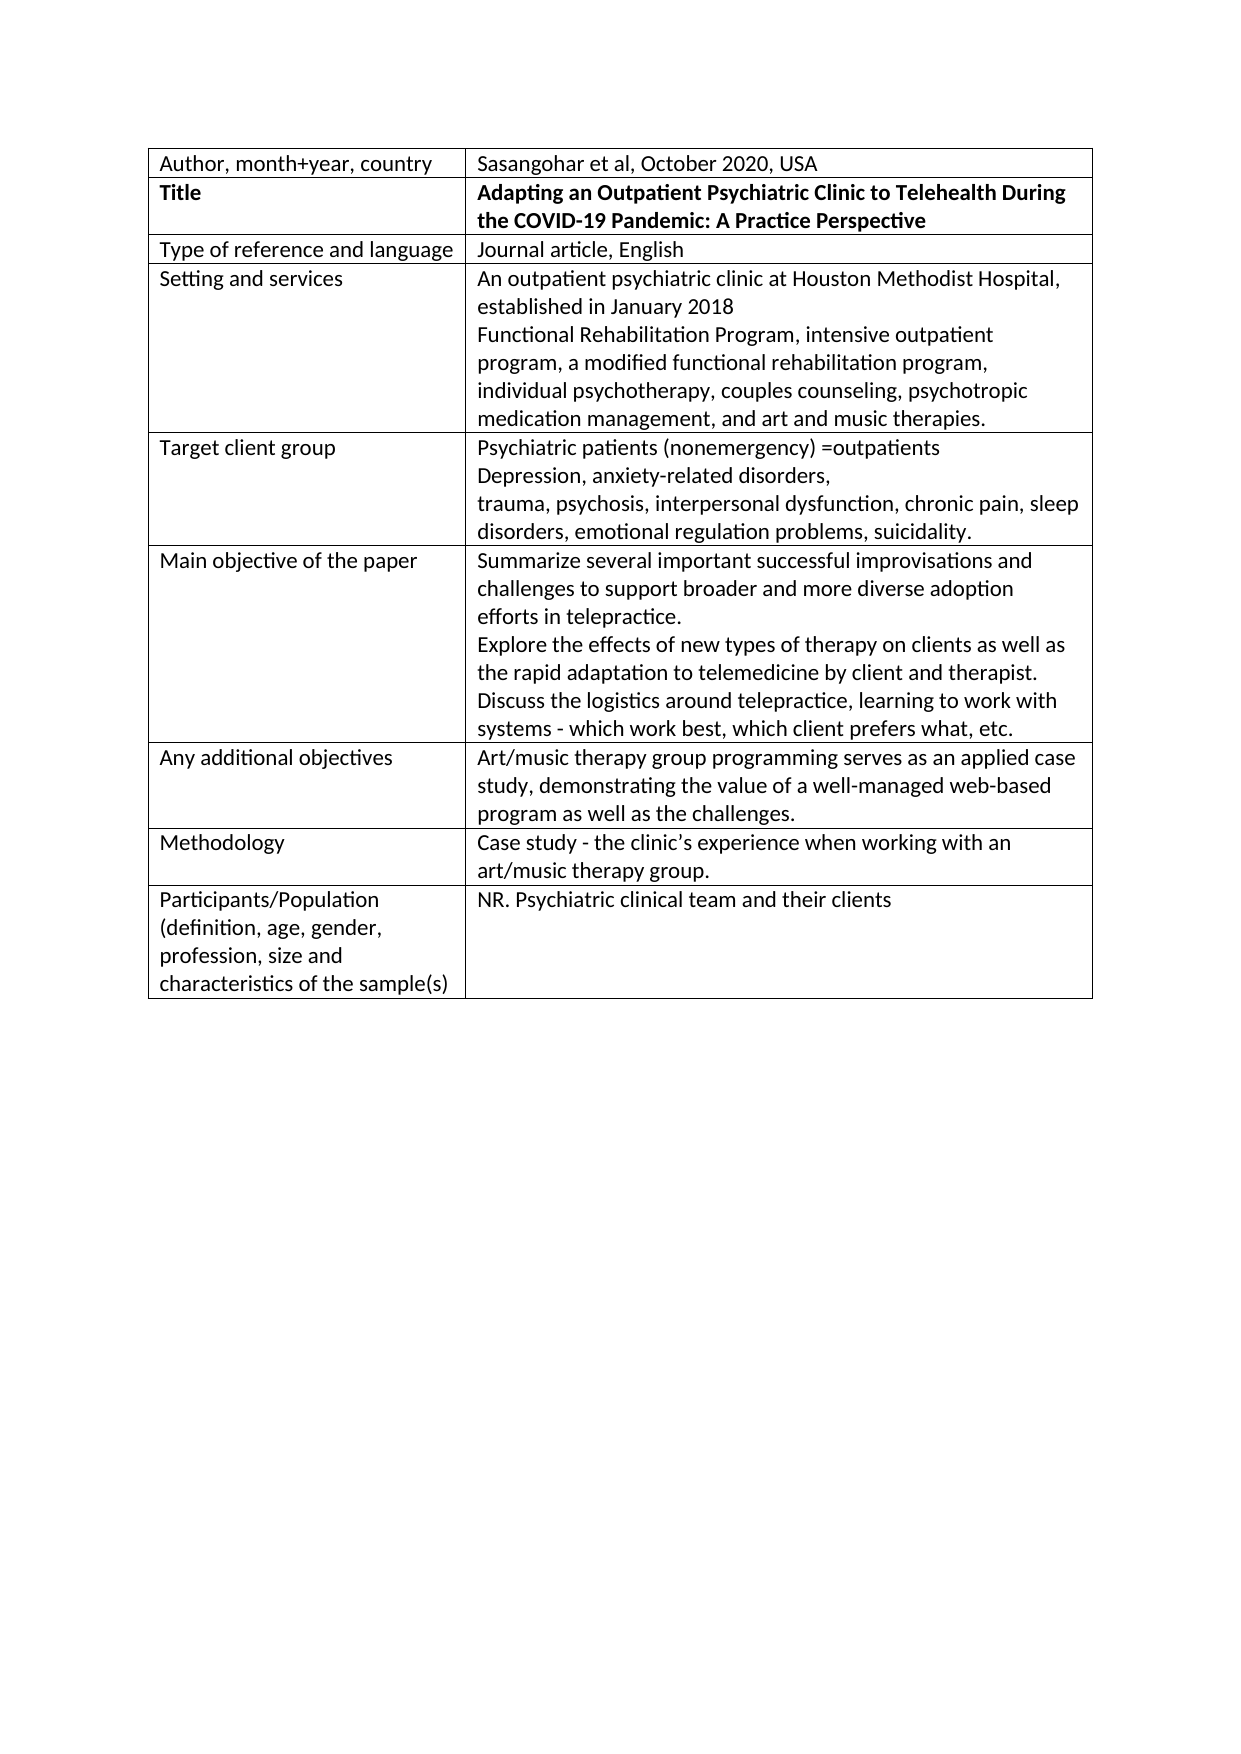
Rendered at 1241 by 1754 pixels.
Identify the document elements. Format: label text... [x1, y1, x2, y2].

table_cell Setting and services [149, 264, 465, 432]
table_cell Case study - the clinic’s experience when working with an art/music therapy group. [466, 829, 1092, 884]
table_cell NR. Psychiatric clinical team and their clients [466, 886, 1092, 998]
table_cell Journal article, English [466, 235, 1092, 263]
table_cell Main objective of the paper [149, 546, 465, 742]
table_cell Any additional objectives [149, 743, 465, 827]
table_cell Summarize several important successful improvisations and challenges to support broader and more diverse adoption efforts in telepractice. Explore the effects of new types of therapy on clients as well as the rapid adaptation to telemedicine by client and therapist. Discuss the logistics around telepractice, learning to work with systems - which work best, which client prefers what, etc. [466, 546, 1092, 742]
table_header Sasangohar et al, October 2020, USA [466, 149, 1092, 177]
table_header Author, month+year, country [149, 149, 465, 177]
table_cell Adapting an Outpatient Psychiatric Clinic to Telehealth During the COVID-19 Pandemic: A Practice Perspective [466, 178, 1092, 234]
table_cell Target client group [149, 433, 465, 545]
table_cell Participants/Population (definition, age, gender, profession, size and characteristics of the sample(s) [149, 886, 465, 998]
table_cell Methodology [149, 829, 465, 884]
table_cell Title [149, 178, 465, 234]
table_cell Type of reference and language [149, 235, 465, 263]
table_cell An outpatient psychiatric clinic at Houston Methodist Hospital, established in January 2018 Functional Rehabilitation Program, intensive outpatient program, a modified functional rehabilitation program, individual psychotherapy, couples counseling, psychotropic medication management, and art and music therapies. [466, 264, 1092, 432]
table_cell Art/music therapy group programming serves as an applied case study, demonstrating the value of a well-managed web-based program as well as the challenges. [466, 743, 1092, 827]
table_cell Psychiatric patients (nonemergency) =outpatients Depression, anxiety-related disorders, trauma, psychosis, interpersonal dysfunction, chronic pain, sleep disorders, emotional regulation problems, suicidality. [466, 433, 1092, 545]
